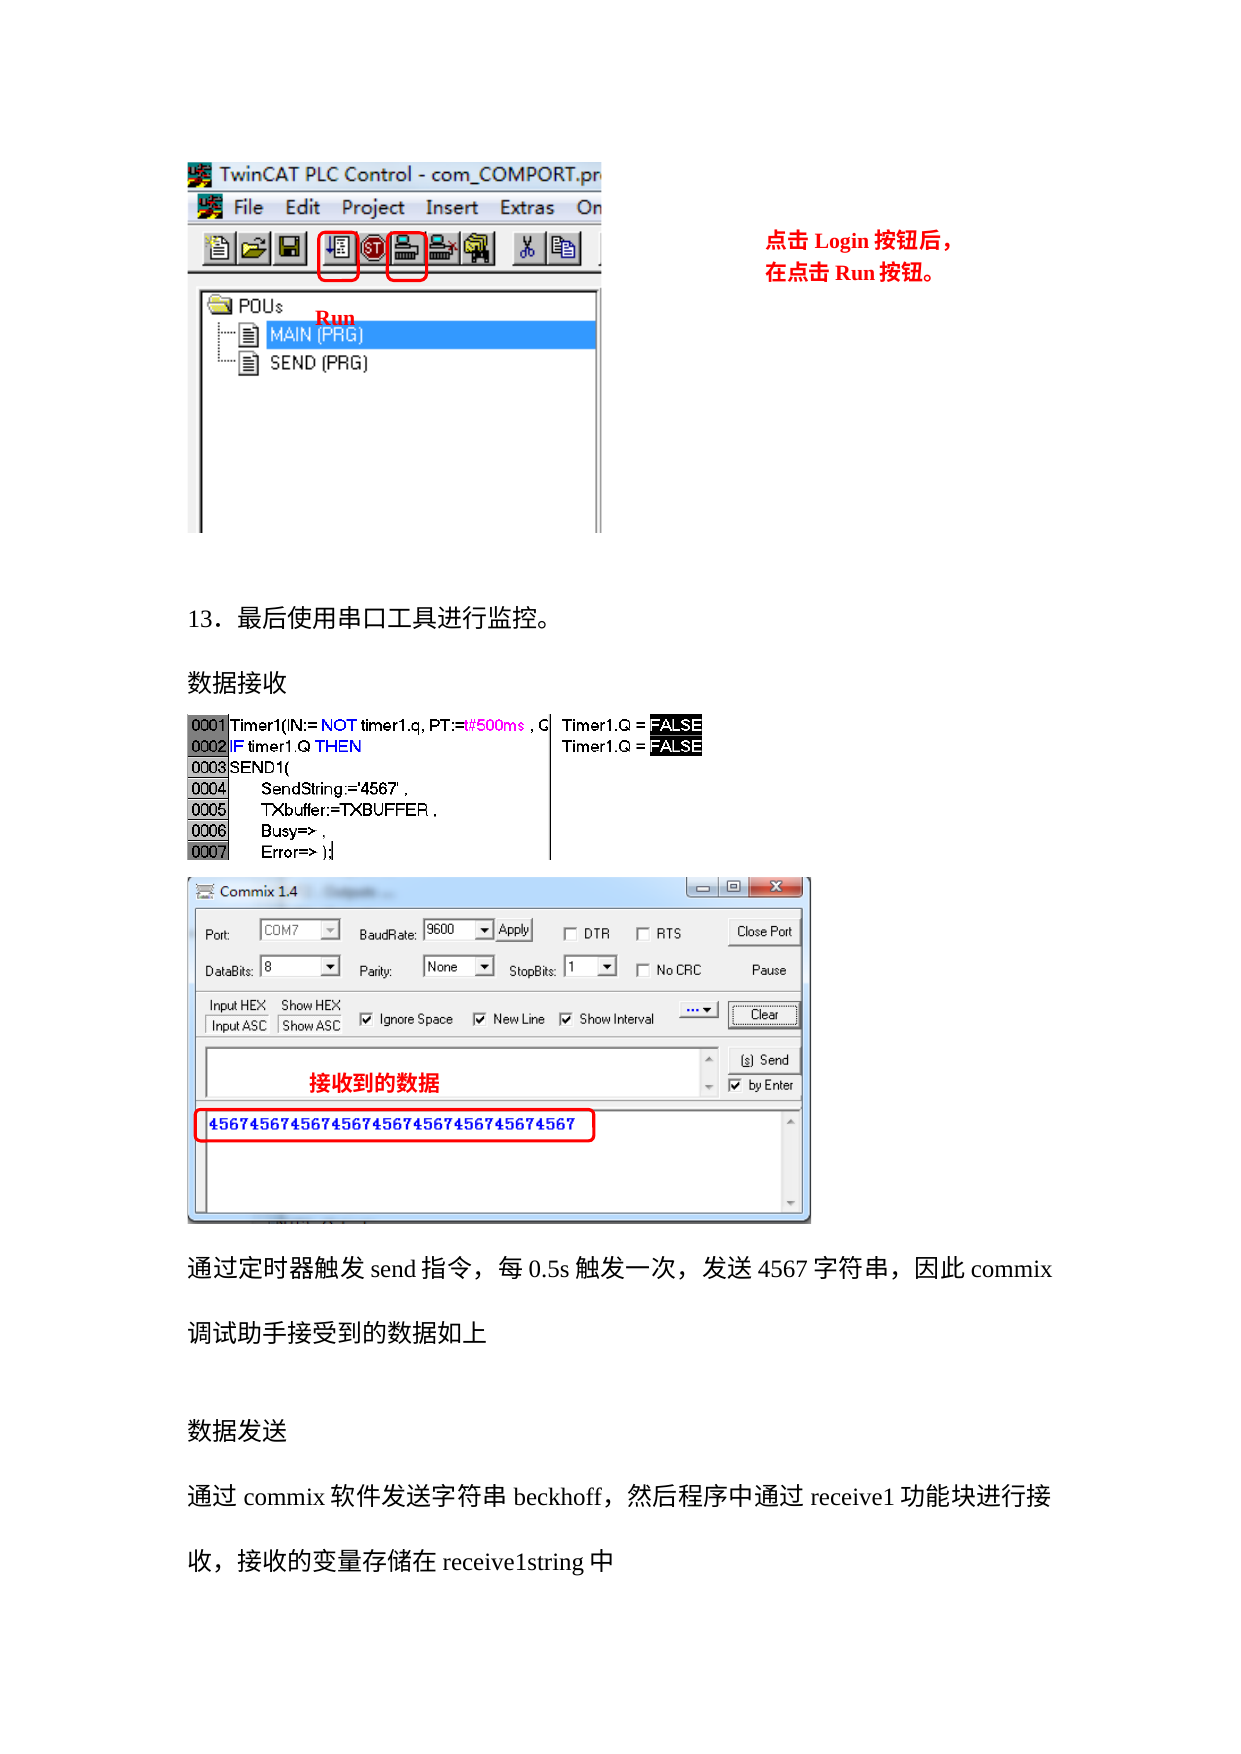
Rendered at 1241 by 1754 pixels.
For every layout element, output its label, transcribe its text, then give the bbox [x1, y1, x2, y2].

text 数据发送 [187, 1397, 1053, 1462]
text 通过commix软件发送字符串beckhoff，然后程序中通过receive1功能块进行接收，接收的变量存储在receive1string中 [187, 1462, 1053, 1592]
picture [187, 714, 716, 860]
text 数据接收 [187, 649, 1053, 714]
picture [187, 162, 602, 533]
text 通过定时器触发send指令，每0.5s触发一次，发送4567字符串，因此commix调试助手接受到的数据如上 [187, 1234, 1053, 1364]
text 13．最后使用串口工具进行监控。 [187, 584, 1053, 649]
picture [187, 877, 812, 1224]
